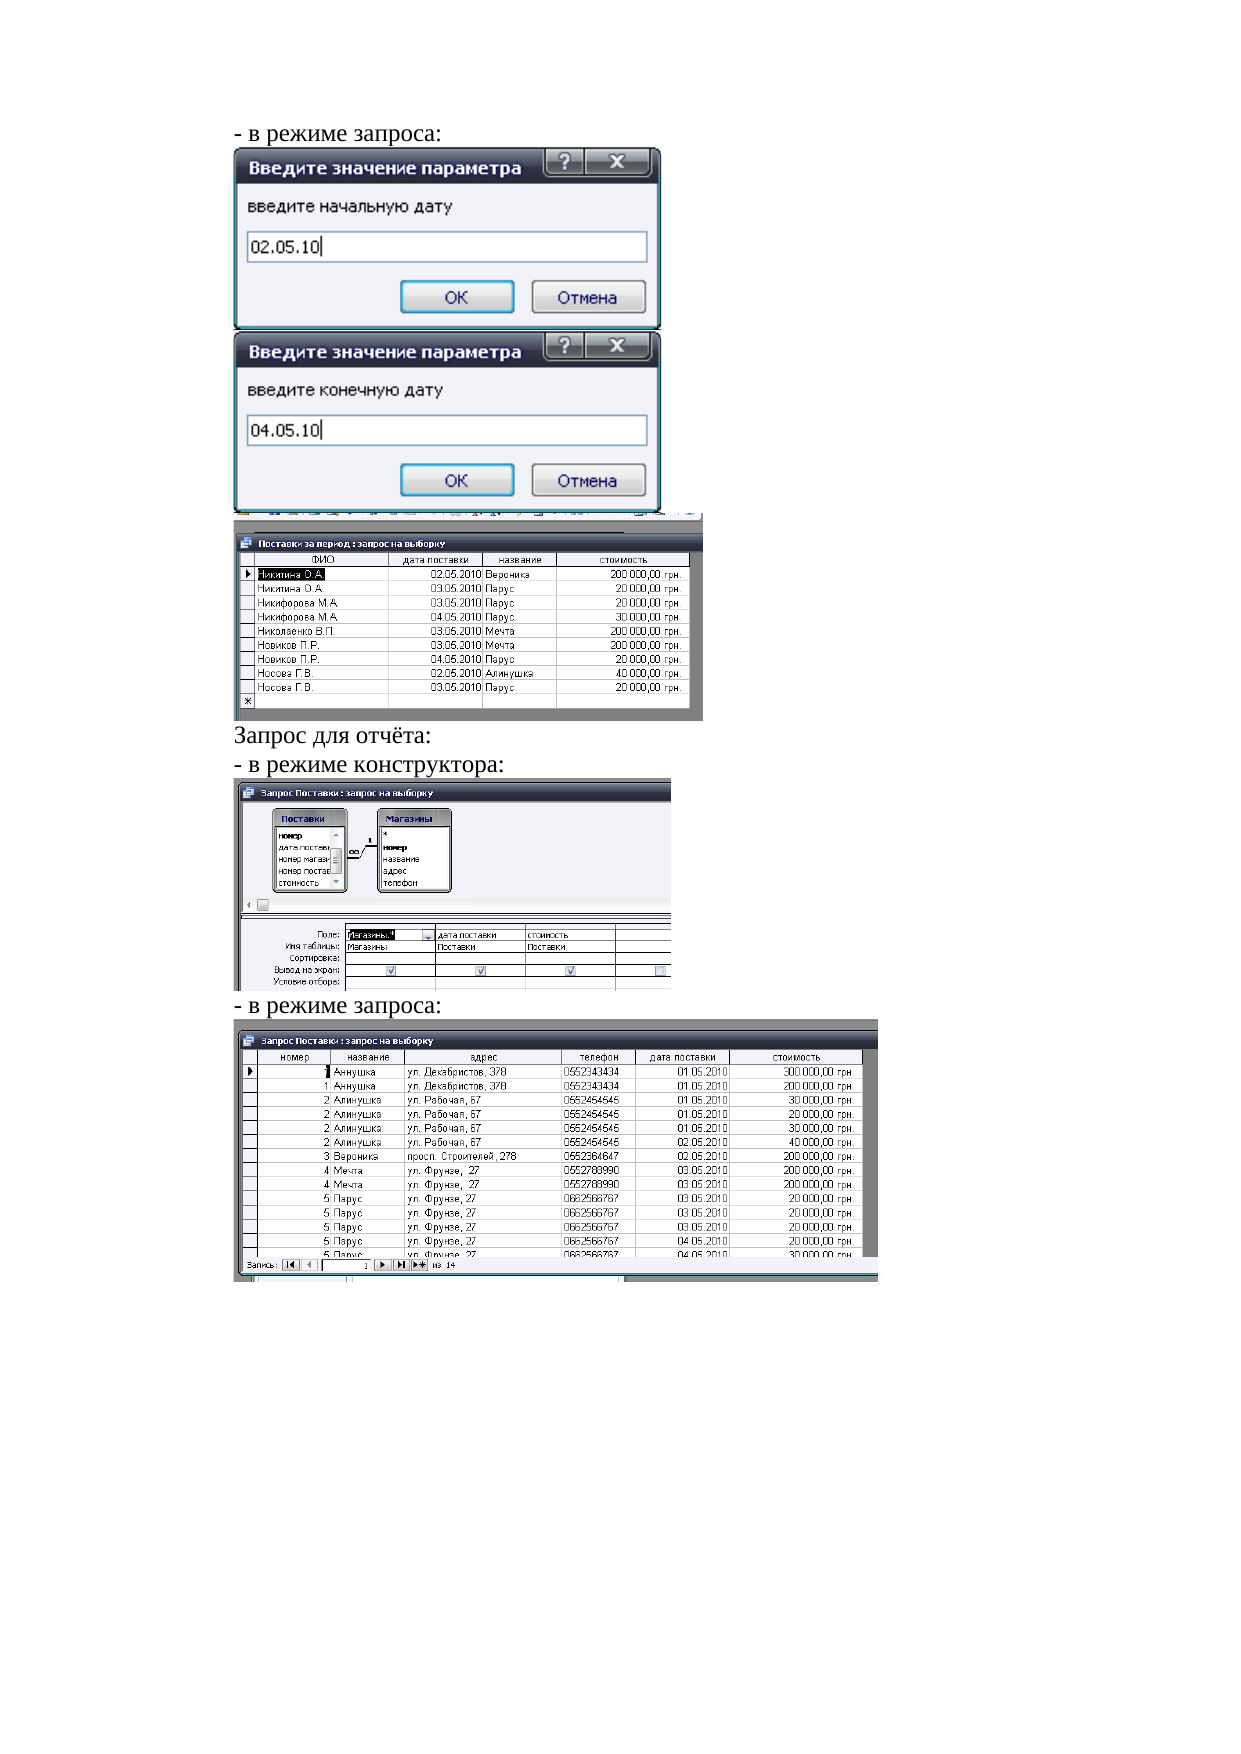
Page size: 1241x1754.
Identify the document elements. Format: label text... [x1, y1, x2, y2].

text - в режиме запроса: [177, 118, 1152, 147]
text - в режиме запроса: [177, 991, 1152, 1019]
text - в режиме конструктора: [177, 749, 1152, 778]
text Запрос для отчёта: [177, 721, 1152, 749]
picture [233, 146, 703, 721]
picture [233, 778, 671, 991]
picture [233, 1019, 878, 1282]
